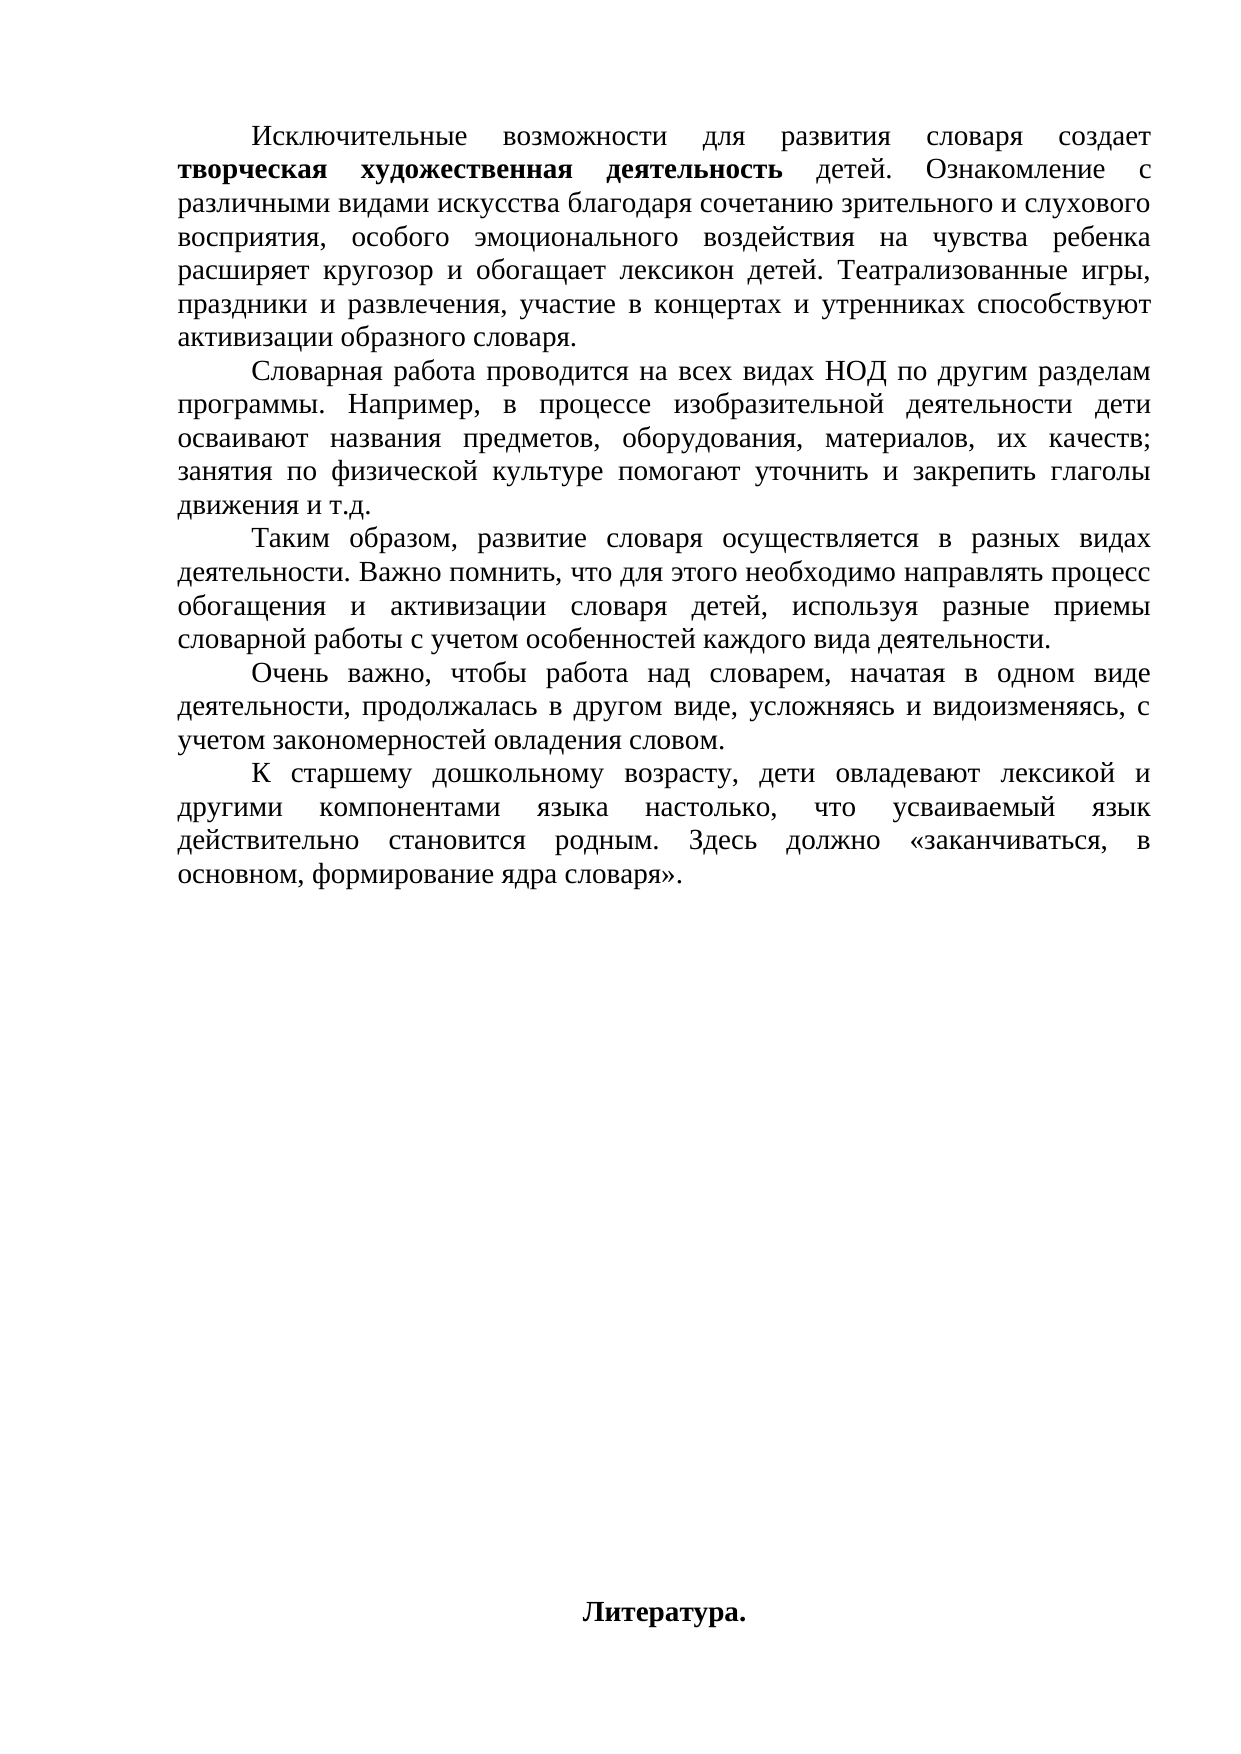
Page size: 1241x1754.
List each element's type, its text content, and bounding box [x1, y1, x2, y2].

text К старшему дошкольному возрасту, дети овладевают лексикой и другими компонентами языка настолько, что усваиваемый язык действительно становится родным. Здесь должно «заканчиваться, в основном, формирование ядра словаря». [177, 755, 1152, 889]
text Таким образом, развитие словаря осуществляется в разных видах деятельности. Важно помнить, что для этого необходимо направлять процесс обогащения и активизации словаря детей, используя разные приемы словарной работы с учетом особенностей каждого вида деятельности. [177, 521, 1152, 655]
text Очень важно, чтобы работа над словарем, начатая в одном виде деятельности, продолжалась в другом виде, усложняясь и видоизменяясь, с учетом закономерностей овладения словом. [177, 655, 1152, 755]
text Исключительные возможности для развития словаря создает творческая художественная деятельность детей. Ознакомление с различными видами искусства благодаря сочетанию зрительного и слухового восприятия, особого эмоционального воздействия на чувства ребенка расширяет кругозор и обогащает лексикон детей. Театрализованные игры, праздники и развлечения, участие в концертах и утренниках способствуют активизации образного словаря. [177, 118, 1152, 353]
text Литература. [177, 1594, 1152, 1627]
text Словарная работа проводится на всех видах НОД по другим разделам программы. Например, в процессе изобразительной деятельности дети осваивают названия предметов, оборудования, материалов, их качеств; занятия по физической культуре помогают уточнить и закрепить глаголы движения и т.д. [177, 353, 1152, 521]
